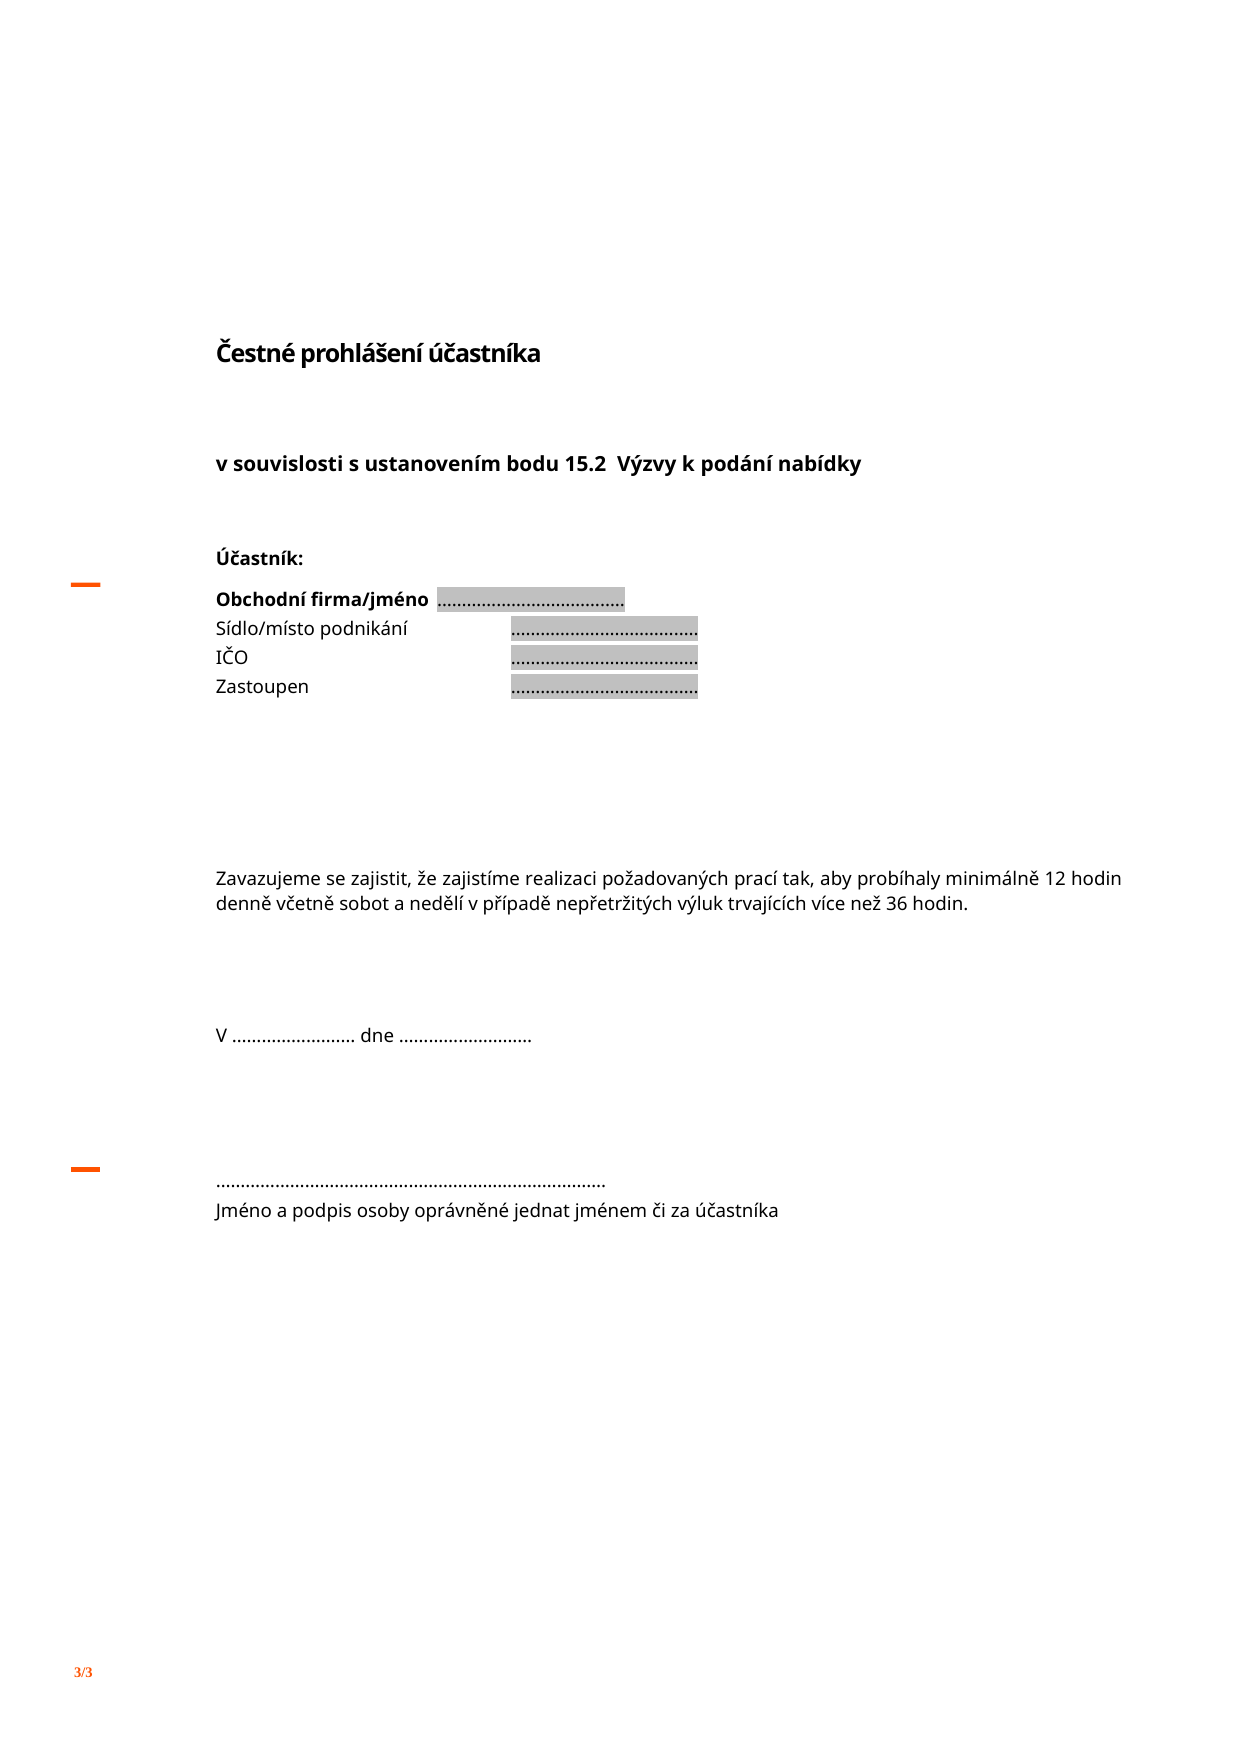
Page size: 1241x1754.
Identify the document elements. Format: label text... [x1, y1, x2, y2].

text Obchodní firma/jméno …………………………….…. [216, 584, 1122, 613]
text Sídlo/místo podnikání …………………………….…. [216, 613, 1122, 642]
text Zastoupen ……………………….………. [216, 671, 1122, 699]
text Zavazujeme se zajistit, že zajistíme realizaci požadovaných prací tak, aby probíhaly minimálně 12 hodin denně včetně sobot a nedělí v případě nepřetržitých výluk trvajících více než 36 hodin. [216, 865, 1122, 916]
text V ………………….… dne ……………………… [216, 1018, 1121, 1047]
text Účastník: [216, 540, 1122, 571]
text Jméno a podpis osoby oprávněné jednat jménem či za účastníka [216, 1193, 1121, 1222]
text v souvislosti s ustanovením bodu 15.2 Výzvy k podání nabídky [216, 449, 1122, 477]
text ……………………………………………………………………. [216, 1164, 1121, 1193]
text IČO ………………………….……. [216, 642, 1122, 671]
title Čestné prohlášení účastníka [216, 336, 1122, 370]
